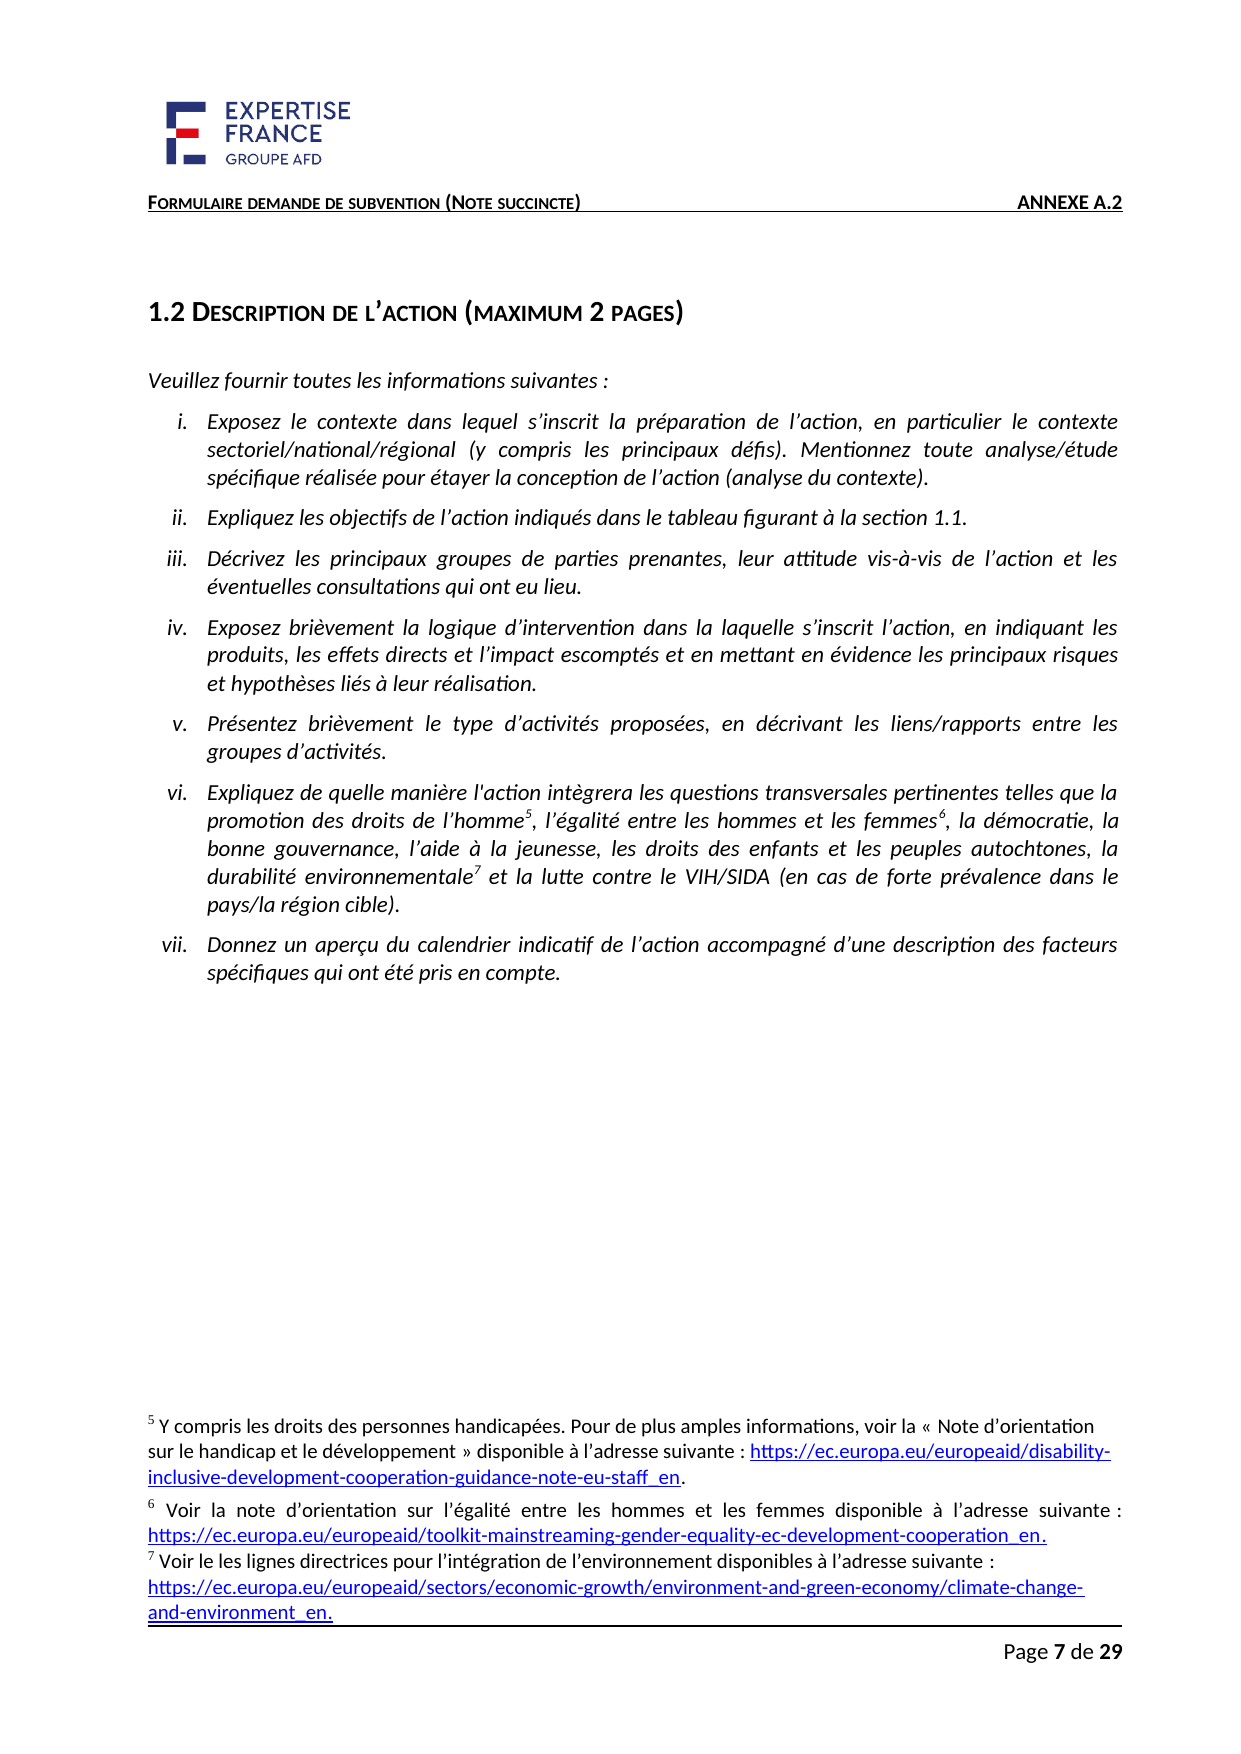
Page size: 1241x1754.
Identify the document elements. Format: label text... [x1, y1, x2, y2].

subtitle 1.2 Description de l’action (maximum 2 pages) [148, 293, 1122, 329]
list Exposez le contexte dans lequel s’inscrit la préparation de l’action, en particulier le contexte sectoriel/national/régional (y compris les principaux défis). Mentionnez toute analyse/étude spécifique réalisée pour étayer la conception de l’action (analyse du contexte). [188, 407, 1122, 491]
list Exposez brièvement la logique d’intervention dans la laquelle s’inscrit l’action, en indiquant les produits, les effets directs et l’impact escomptés et en mettant en évidence les principaux risques et hypothèses liés à leur réalisation. [188, 613, 1122, 697]
text Veuillez fournir toutes les informations suivantes : [148, 366, 1122, 394]
list Présentez brièvement le type d’activités proposées, en décrivant les liens/rapports entre les groupes d’activités. [188, 709, 1122, 765]
list Donnez un aperçu du calendrier indicatif de l’action accompagné d’une description des facteurs spécifiques qui ont été pris en compte. [188, 930, 1122, 986]
list Expliquez de quelle manière l'action intègrera les questions transversales pertinentes telles que la promotion des droits de l’homme, l’égalité entre les hommes et les femmes, la démocratie, la bonne gouvernance, l’aide à la jeunesse, les droits des enfants et les peuples autochtones, la durabilité environnementale et la lutte contre le VIH/SIDA (en cas de forte prévalence dans le pays/la région cible). [188, 778, 1122, 918]
picture [147, 75, 372, 190]
list Décrivez les principaux groupes de parties prenantes, leur attitude vis-à-vis de l’action et les éventuelles consultations qui ont eu lieu. [188, 544, 1122, 600]
list Expliquez les objectifs de l’action indiqués dans le tableau figurant à la section 1.1. [188, 503, 1122, 532]
